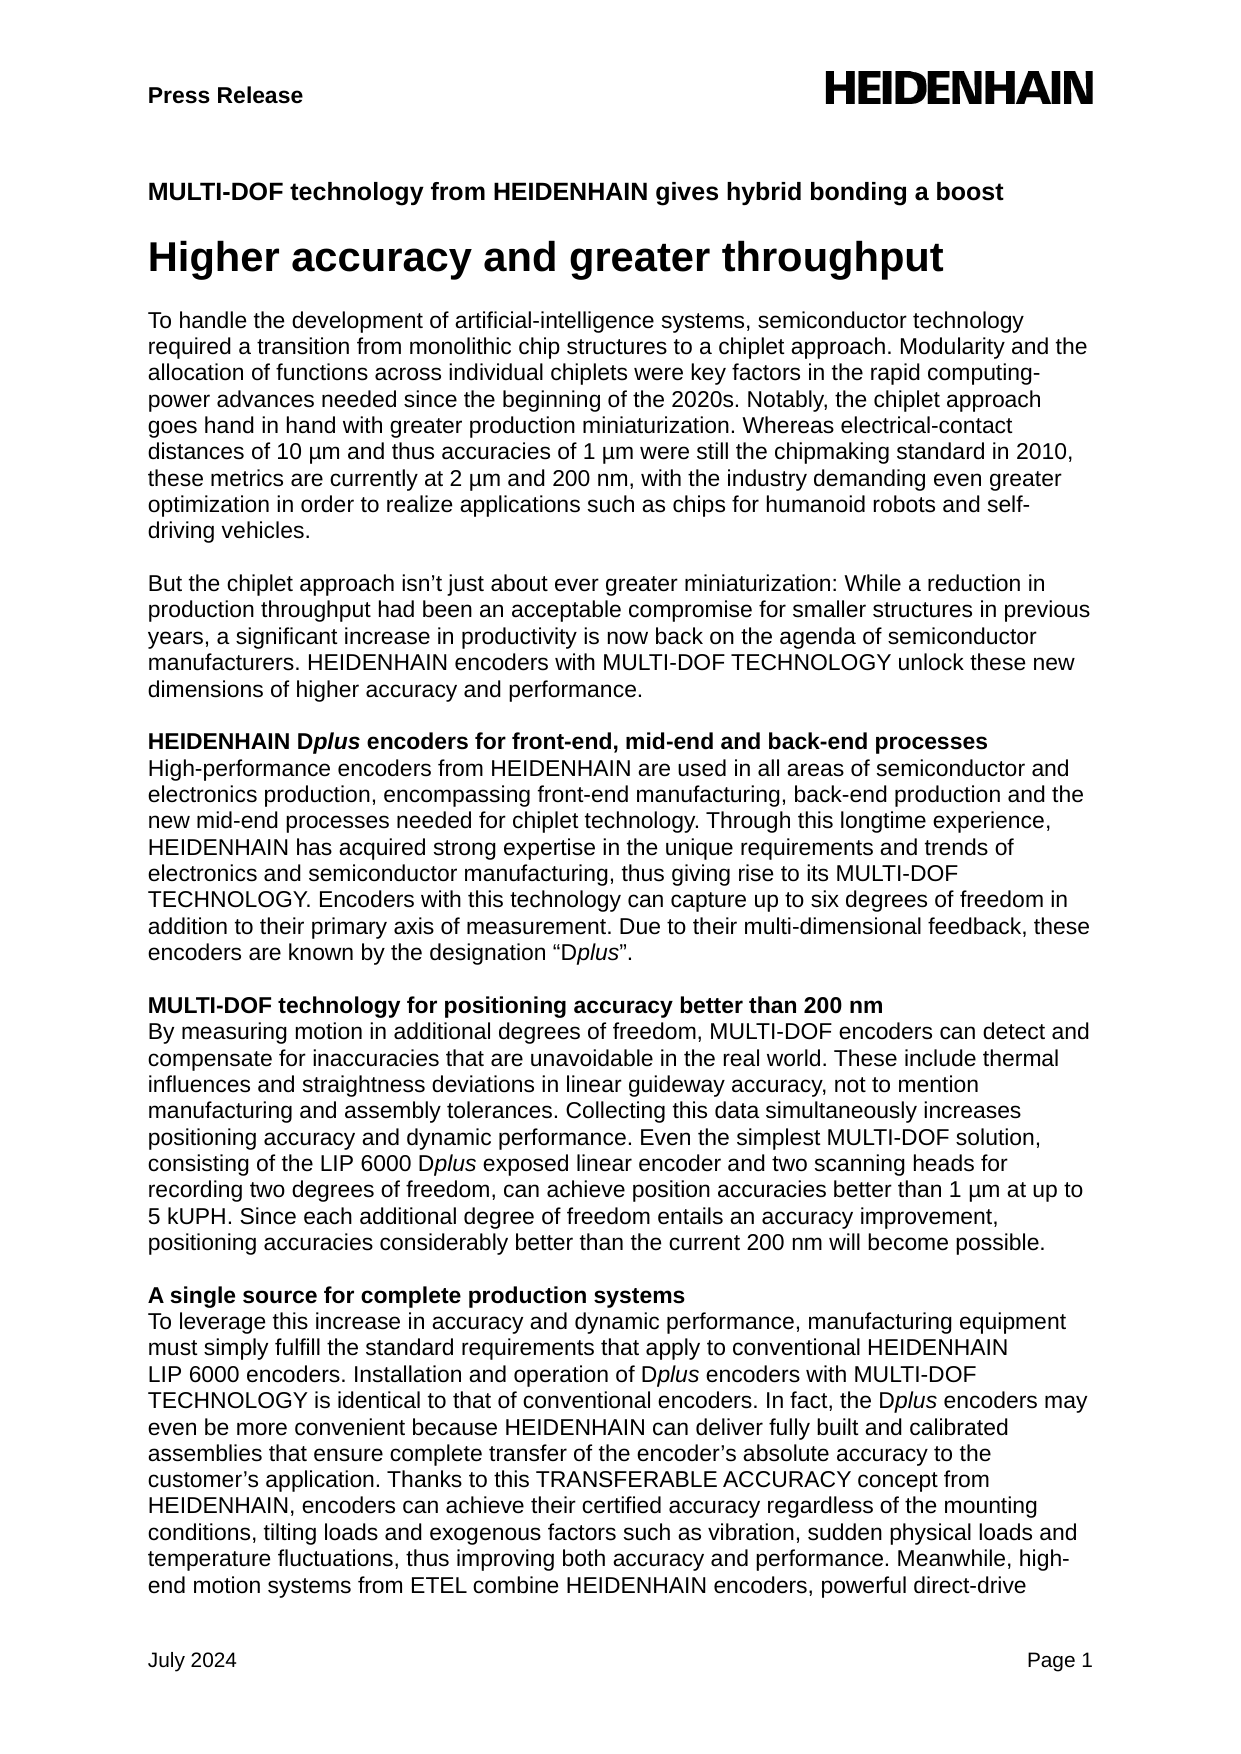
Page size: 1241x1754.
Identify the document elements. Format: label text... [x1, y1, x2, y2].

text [148, 1308, 1092, 1598]
picture [825, 71, 1093, 104]
text A single source for complete production systems [148, 1282, 1092, 1308]
text But the chiplet approach isn’t just about ever greater miniaturization: While a reduction in production throughput had been an acceptable compromise for smaller structures in previous years, a significant increase in productivity is now back on the agenda of semiconductor manufacturers. HEIDENHAIN encoders with MULTI-DOF TECHNOLOGY unlock these new dimensions of higher accuracy and performance. [148, 570, 1092, 702]
text MULTI-DOF technology for positioning accuracy better than 200 nm [148, 992, 1092, 1018]
text Higher accuracy and greater throughput [148, 232, 1092, 280]
text High-performance encoders from HEIDENHAIN are used in all areas of semiconductor and electronics production, encompassing front-end manufacturing, back-end production and the new mid-end processes needed for chiplet technology. Through this longtime experience, HEIDENHAIN has acquired strong expertise in the unique requirements and trends of electronics and semiconductor manufacturing, thus giving rise to its MULTI-DOF TECHNOLOGY. Encoders with this technology can capture up to six degrees of freedom in addition to their primary axis of measurement. Due to their multi-dimensional feedback, these encoders are known by the designation “Dplus”. [148, 754, 1092, 965]
text HEIDENHAIN Dplus encoders for front-end, mid-end and back-end processes [148, 728, 1092, 754]
text To handle the development of artificial-intelligence systems, semiconductor technology required a transition from monolithic chip structures to a chiplet approach. Modularity and the allocation of functions across individual chiplets were key factors in the rapid computing-power advances needed since the beginning of the 2020s. Notably, the chiplet approach goes hand in hand with greater production miniaturization. Whereas electrical-contact distances of 10 µm and thus accuracies of 1 µm were still the chipmaking standard in 2010, these metrics are currently at 2 µm and 200 nm, with the industry demanding even greater optimization in order to realize applications such as chips for humanoid robots and self-driving vehicles. [148, 307, 1092, 544]
text MULTI-DOF technology from HEIDENHAIN gives hybrid bonding a boost [148, 177, 1092, 206]
text By measuring motion in additional degrees of freedom, MULTI-DOF encoders can detect and compensate for inaccuracies that are unavoidable in the real world. These include thermal influences and straightness deviations in linear guideway accuracy, not to mention manufacturing and assembly tolerances. Collecting this data simultaneously increases positioning accuracy and dynamic performance. Even the simplest MULTI-DOF solution, consisting of the LIP 6000 Dplus exposed linear encoder and two scanning heads for recording two degrees of freedom, can achieve position accuracies better than 1 µm at up to 5 kUPH. Since each additional degree of freedom entails an accuracy improvement, positioning accuracies considerably better than the current 200 nm will become possible. [148, 1018, 1092, 1255]
